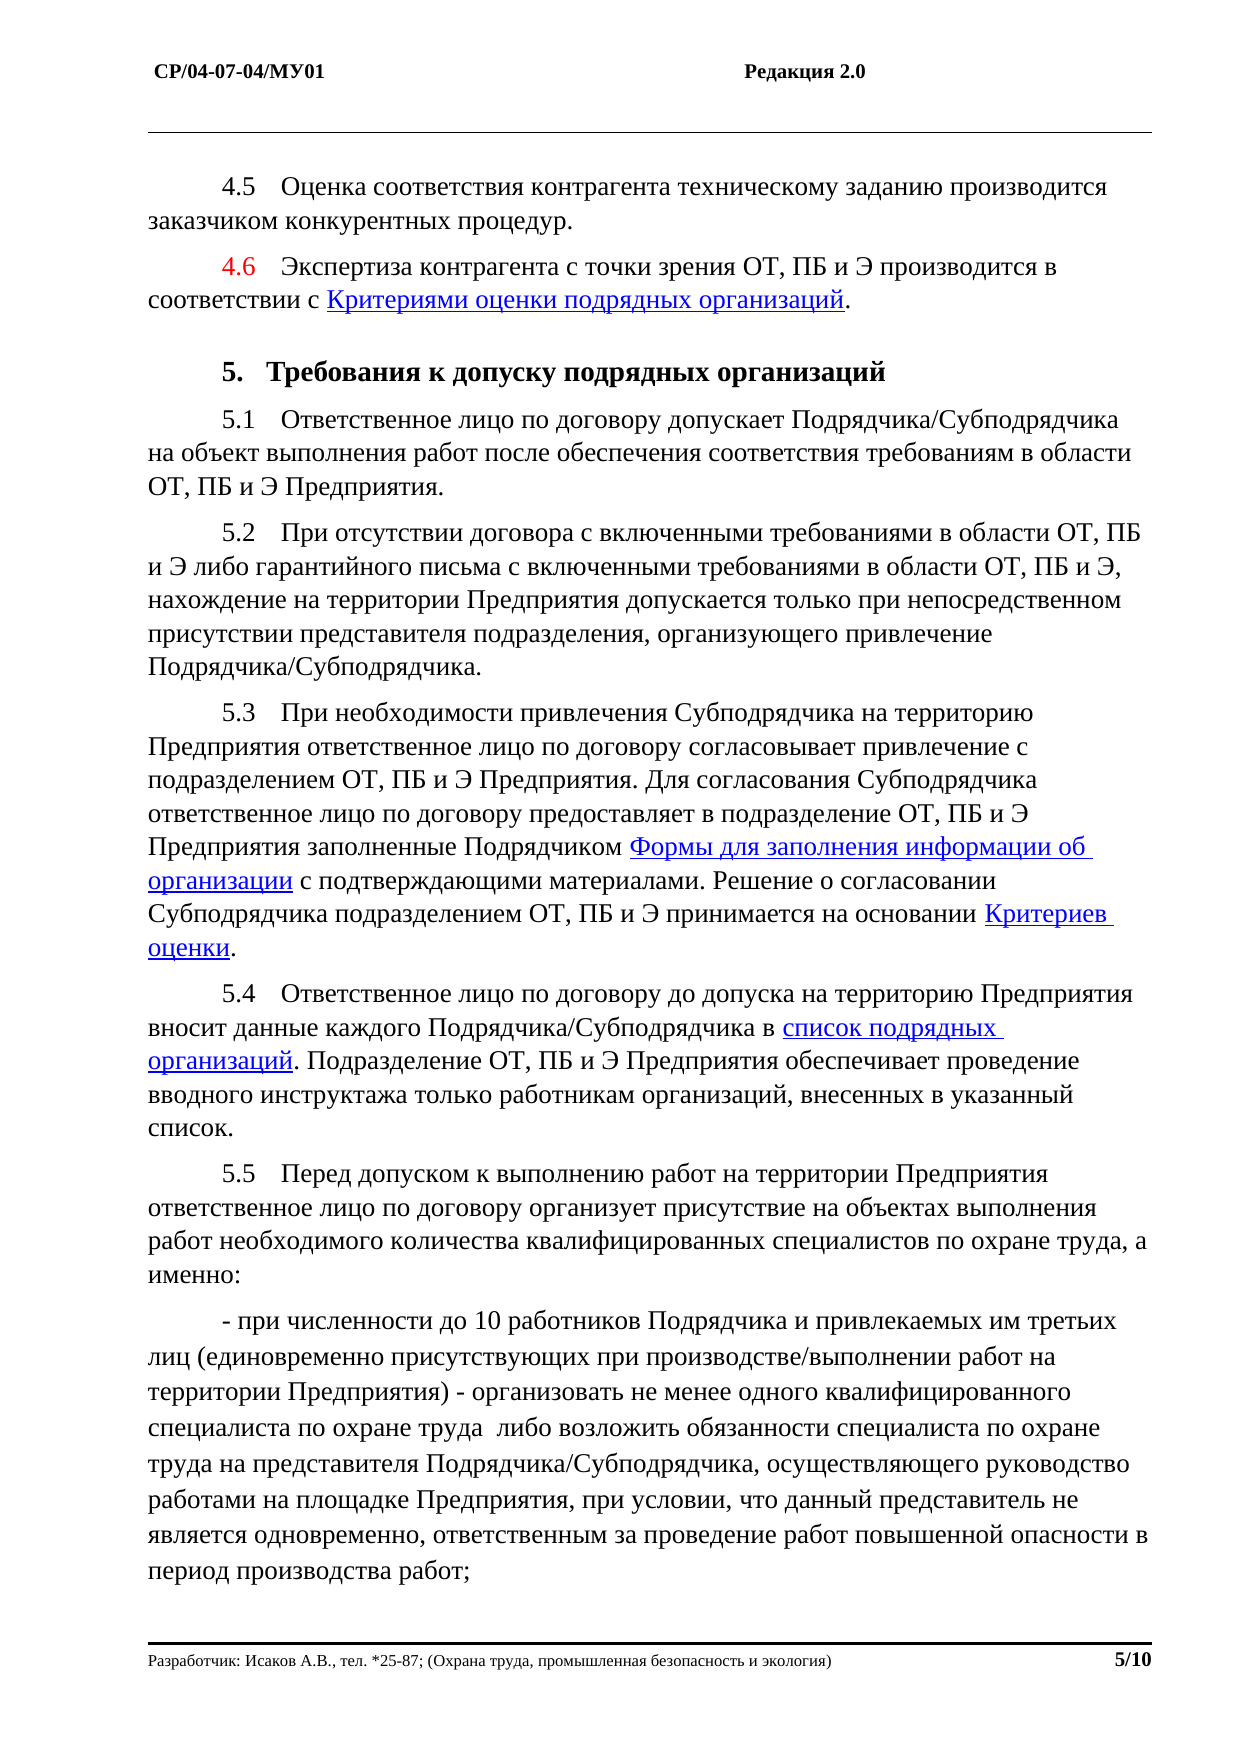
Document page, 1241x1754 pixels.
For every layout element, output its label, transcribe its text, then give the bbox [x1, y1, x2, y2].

text Экспертиза контрагента с точки зрения ОТ, ПБ и Э производится в соответствии с Критериями оценки подрядных организаций. [148, 250, 1152, 314]
text Перед допуском к выполнению работ на территории Предприятия ответственное лицо по договору организует присутствие на объектах выполнения работ необходимого количества квалифицированных специалистов по охране труда, а именно: [148, 1157, 1152, 1289]
text Ответственное лицо по договору до допуска на территорию Предприятия вносит данные каждого Подрядчика/Субподрядчика в список подрядных организаций. Подразделение ОТ, ПБ и Э Предприятия обеспечивает проведение вводного инструктажа только работникам организаций, внесенных в указанный список. [148, 977, 1152, 1142]
text При отсутствии договора с включенными требованиями в области ОТ, ПБ и Э либо гарантийного письма с включенными требованиями в области ОТ, ПБ и Э, нахождение на территории Предприятия допускается только при непосредственном присутствии представителя подразделения, организующего привлечение Подрядчика/Субподрядчика. [148, 516, 1152, 681]
text Ответственное лицо по договору допускает Подрядчика/Субподрядчика на объект выполнения работ после обеспечения соответствия требованиям в области ОТ, ПБ и Э Предприятия. [148, 403, 1152, 501]
text Оценка соответствия контрагента техническому заданию производится заказчиком конкурентных процедур. [148, 170, 1152, 235]
subtitle Требования к допуску подрядных организаций [222, 354, 1152, 388]
list - при численности до 10 работников Подрядчика и привлекаемых им третьих лиц (единовременно присутствующих при производстве/выполнении работ на территории Предприятия) - организовать не менее одного квалифицированного специалиста по охране труда либо возложить обязанности специалиста по охране труда на представителя Подрядчика/Субподрядчика, осуществляющего руководство работами на площадке Предприятия, при условии, что данный представитель не является одновременно, ответственным за проведение работ повышенной опасности в период производства работ; [148, 1304, 1152, 1585]
text При необходимости привлечения Субподрядчика на территорию Предприятия ответственное лицо по договору согласовывает привлечение с подразделением ОТ, ПБ и Э Предприятия. Для согласования Субподрядчика ответственное лицо по договору предоставляет в подразделение ОТ, ПБ и Э Предприятия заполненные Подрядчиком Формы для заполнения информации об организации с подтверждающими материалами. Решение о согласовании Субподрядчика подразделением ОТ, ПБ и Э принимается на основании Критериев оценки. [148, 696, 1152, 962]
